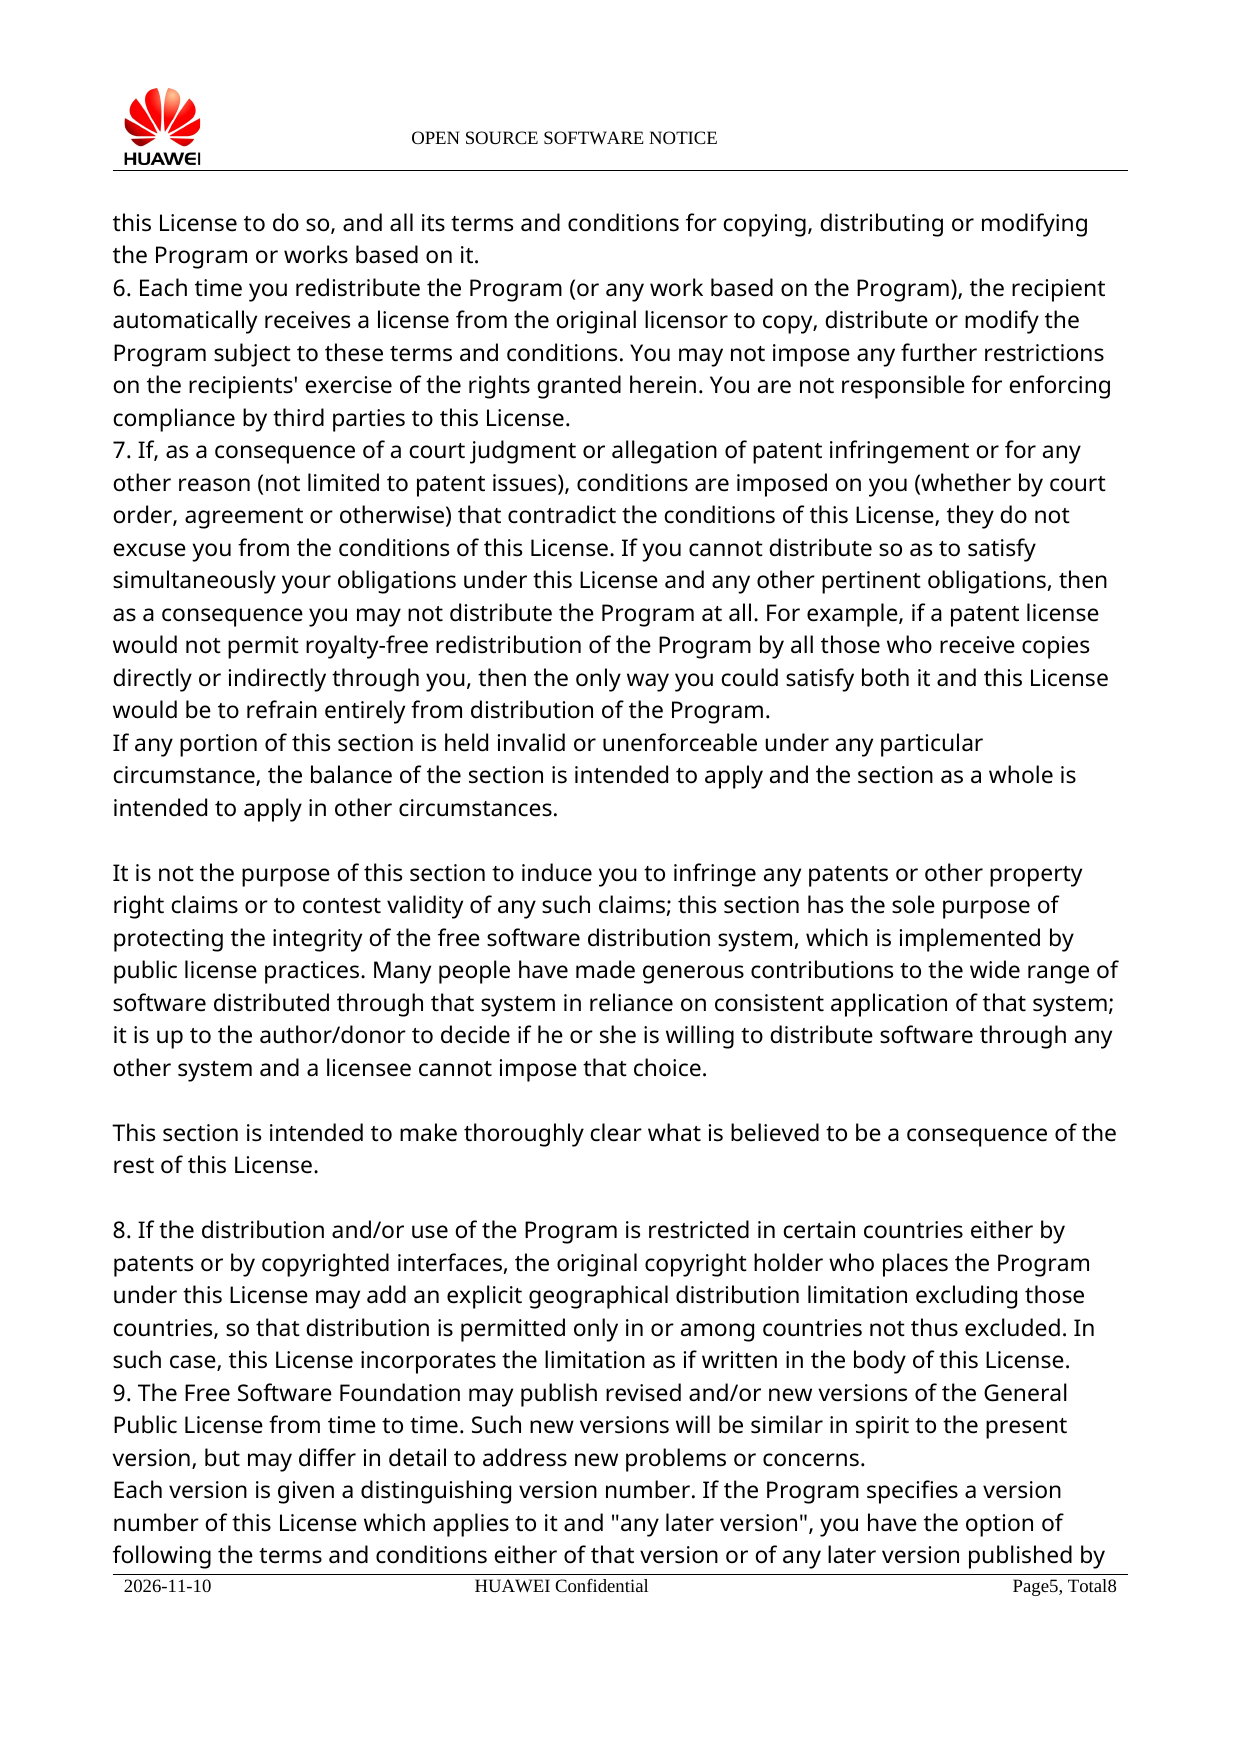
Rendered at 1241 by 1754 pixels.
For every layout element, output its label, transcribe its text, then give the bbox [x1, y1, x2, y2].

text This section is intended to make thoroughly clear what is believed to be a consequence of the rest of this License. [112, 1116, 1128, 1181]
text If any portion of this section is held invalid or unenforceable under any particular circumstance, the balance of the section is intended to apply and the section as a whole is intended to apply in other circumstances. [112, 726, 1128, 824]
text 6. Each time you redistribute the Program (or any work based on the Program), the recipient automatically receives a license from the original licensor to copy, distribute or modify the Program subject to these terms and conditions. You may not impose any further restrictions on the recipients' exercise of the rights granted herein. You are not responsible for enforcing compliance by third parties to this License. [112, 271, 1128, 434]
text 8. If the distribution and/or use of the Program is restricted in certain countries either by patents or by copyrighted interfaces, the original copyright holder who places the Program under this License may add an explicit geographical distribution limitation excluding those countries, so that distribution is permitted only in or among countries not thus excluded. In such case, this License incorporates the limitation as if written in the body of this License. [112, 1214, 1128, 1376]
text 9. The Free Software Foundation may publish revised and/or new versions of the General Public License from time to time. Such new versions will be similar in spirit to the present version, but may differ in detail to address new problems or concerns. [112, 1376, 1128, 1474]
text It is not the purpose of this section to induce you to infringe any patents or other property right claims or to contest validity of any such claims; this section has the sole purpose of protecting the integrity of the free software distribution system, which is implemented by public license practices. Many people have made generous contributions to the wide range of software distributed through that system in reliance on consistent application of that system; it is up to the author/donor to decide if he or she is willing to distribute software through any other system and a licensee cannot impose that choice. [112, 856, 1128, 1084]
picture [124, 88, 201, 165]
text 7. If, as a consequence of a court judgment or allegation of patent infringement or for any other reason (not limited to patent issues), conditions are imposed on you (whether by court order, agreement or otherwise) that contradict the conditions of this License, they do not excuse you from the conditions of this License. If you cannot distribute so as to satisfy simultaneously your obligations under this License and any other pertinent obligations, then as a consequence you may not distribute the Program at all. For example, if a patent license would not permit royalty-free redistribution of the Program by all those who receive copies directly or indirectly through you, then the only way you could satisfy both it and this License would be to refrain entirely from distribution of the Program. [112, 434, 1128, 726]
